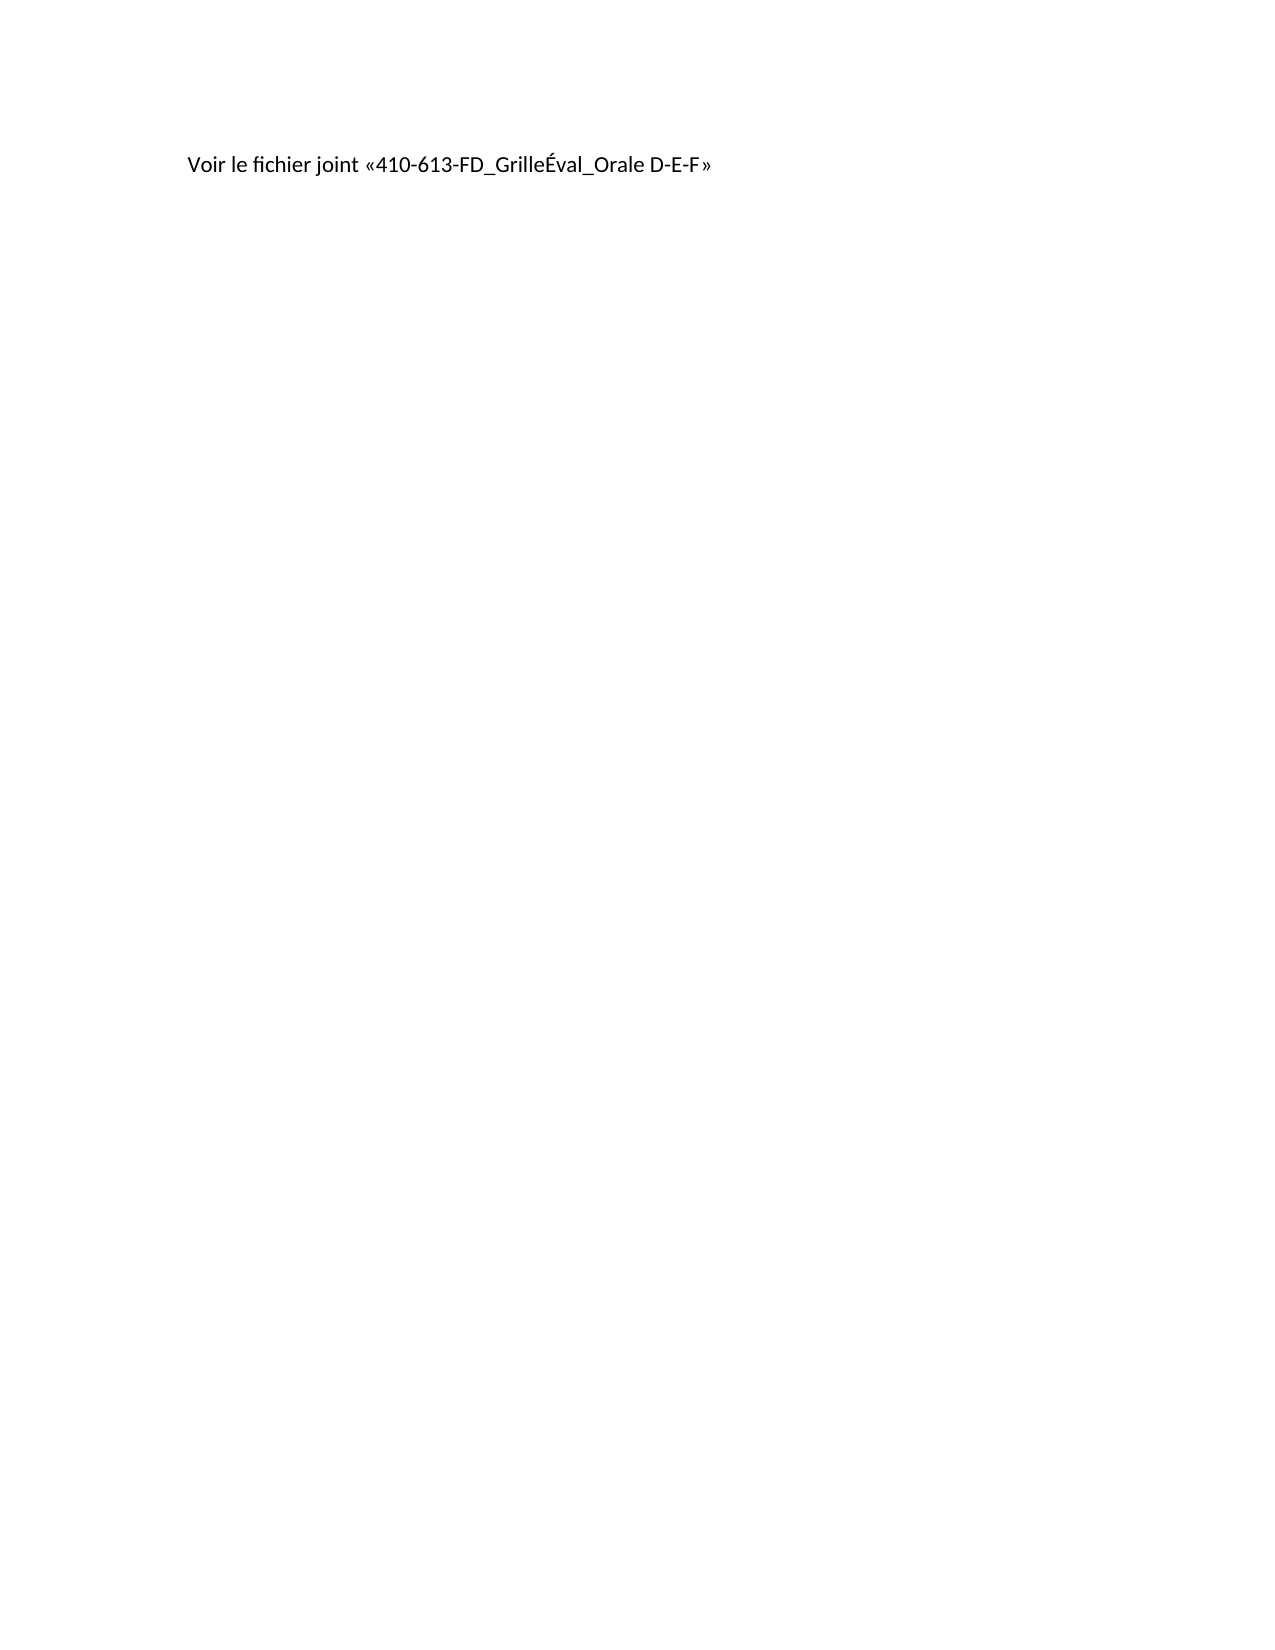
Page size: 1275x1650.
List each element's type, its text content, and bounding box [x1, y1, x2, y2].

text Voir le fichier joint «410-613-FD_GrilleÉval_Orale D-E-F» [187, 150, 1087, 178]
